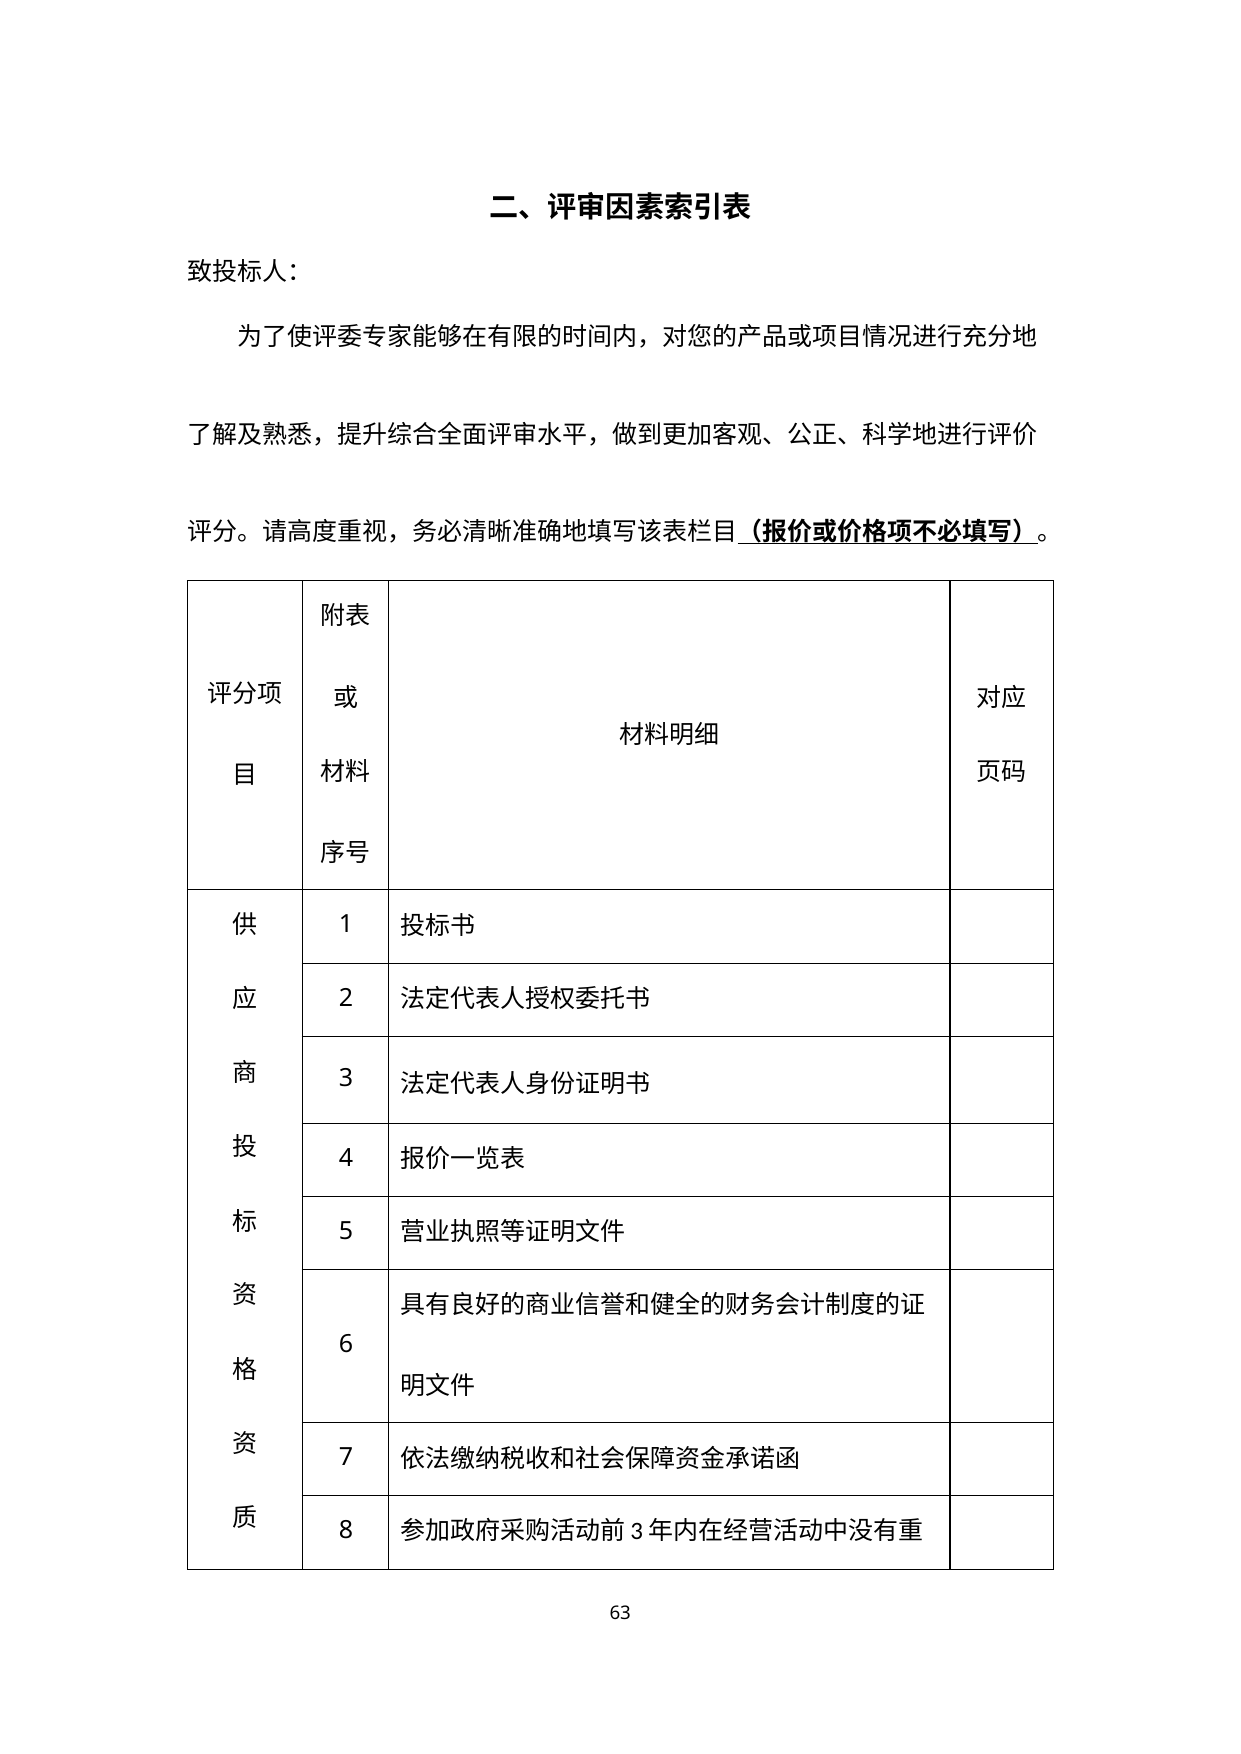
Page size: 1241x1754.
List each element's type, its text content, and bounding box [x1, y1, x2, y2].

table_cell [951, 1037, 1053, 1122]
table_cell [389, 1496, 949, 1568]
table_cell 7 [303, 1423, 388, 1495]
table_cell 8 [303, 1496, 388, 1568]
table_header 对应 页码 [951, 581, 1053, 889]
table_cell 营业执照等证明文件 [389, 1197, 949, 1269]
table_header 附表或 材料序号 [303, 581, 388, 889]
table_cell 4 [303, 1124, 388, 1196]
table_cell [951, 1124, 1053, 1196]
table_cell 1 [303, 890, 388, 962]
table_cell 6 [303, 1270, 388, 1422]
table_cell 报价一览表 [389, 1124, 949, 1196]
table_header 评分项目 [188, 581, 302, 889]
table_cell [951, 1270, 1053, 1422]
table_cell [951, 1423, 1053, 1495]
table_cell 依法缴纳税收和社会保障资金承诺函 [389, 1423, 949, 1495]
table_cell 3 [303, 1037, 388, 1122]
table_header 材料明细 [389, 581, 949, 889]
table_cell 5 [303, 1197, 388, 1269]
table_cell [951, 964, 1053, 1036]
table_cell 法定代表人身份证明书 [389, 1037, 949, 1122]
table_cell 法定代表人授权委托书 [389, 964, 949, 1036]
table_cell 2 [303, 964, 388, 1036]
table_cell 供 应 商 投 标 资 格 资 质 证 明 材 料 [188, 890, 302, 1568]
subtitle 二、评审因素索引表 [187, 172, 1053, 237]
table_cell 投标书 [389, 890, 949, 962]
table_cell [951, 1197, 1053, 1269]
list 为了使评委专家能够在有限的时间内，对您的产品或项目情况进行充分地了解及熟悉，提升综合全面评审水平，做到更加客观、公正、科学地进行评价评分。请高度重视，务必清晰准确地填写该表栏目（报价或价格项不必填写）。 [187, 302, 1053, 562]
table_cell 具有良好的商业信誉和健全的财务会计制度的证明文件 [389, 1270, 949, 1422]
table_cell [951, 1496, 1053, 1568]
table_cell [951, 890, 1053, 962]
list 致投标人： [187, 237, 1053, 302]
